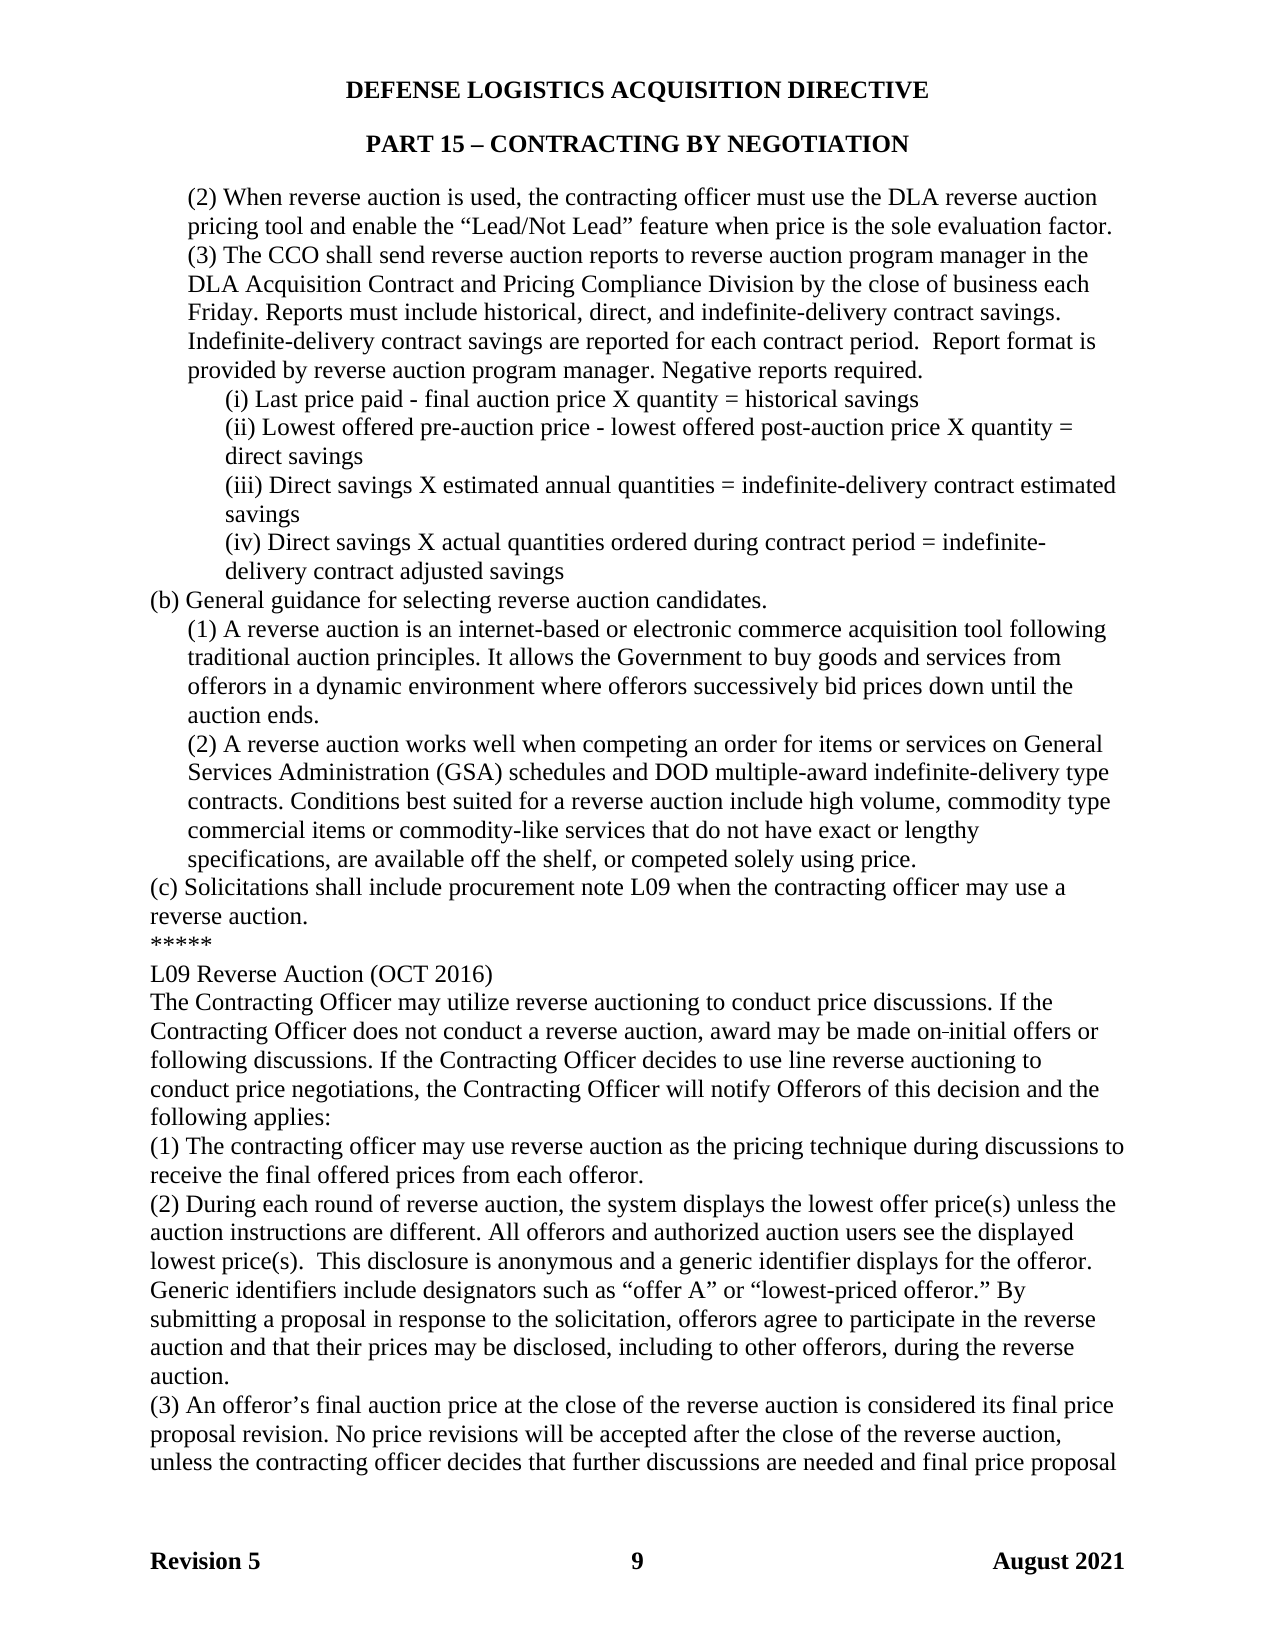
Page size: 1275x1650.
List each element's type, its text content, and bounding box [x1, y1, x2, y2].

text The Contracting Officer may utilize reverse auctioning to conduct price discussions. If the Contracting Officer does not conduct a reverse auction, award may be made on initial offers or following discussions. If the Contracting Officer decides to use line reverse auctioning to conduct price negotiations, the Contracting Officer will notify Offerors of this decision and the following applies: [150, 987, 1125, 1131]
list (iv) Direct savings X actual quantities ordered during contract period = indefinite-delivery contract adjusted savings [225, 527, 1125, 585]
list (i) Last price paid - final auction price X quantity = historical savings [225, 384, 1125, 412]
text (1) The contracting officer may use reverse auction as the pricing technique during discussions to receive the final offered prices from each offeror. [150, 1131, 1125, 1189]
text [150, 1390, 1125, 1476]
list (2) A reverse auction works well when competing an order for items or services on General Services Administration (GSA) schedules and DOD multiple-award indefinite-delivery type contracts. Conditions best suited for a reverse auction include high volume, commodity type commercial items or commodity-like services that do not have exact or lengthy specifications, are available off the shelf, or competed solely using price. [187, 729, 1125, 872]
list (1) A reverse auction is an internet-based or electronic commerce acquisition tool following traditional auction principles. It allows the Government to buy goods and services from offerors in a dynamic environment where offerors successively bid prices down until the auction ends. [187, 614, 1125, 729]
list (2) When reverse auction is used, the contracting officer must use the DLA reverse auction pricing tool and enable the “Lead/Not Lead” feature when price is the sole evaluation factor. [187, 182, 1125, 240]
text L09 Reverse Auction (OCT 2016) [150, 959, 1125, 987]
list (c) Solicitations shall include procurement note L09 when the contracting officer may use a reverse auction. [150, 872, 1125, 930]
list (iii) Direct savings X estimated annual quantities = indefinite-delivery contract estimated savings [225, 470, 1125, 527]
list (b) General guidance for selecting reverse auction candidates. [150, 585, 1125, 614]
text (2) During each round of reverse auction, the system displays the lowest offer price(s) unless the auction instructions are different. All offerors and authorized auction users see the displayed lowest price(s). This disclosure is anonymous and a generic identifier displays for the offeror. Generic identifiers include designators such as “offer A” or “lowest-priced offeror.” By submitting a proposal in response to the solicitation, offerors agree to participate in the reverse auction and that their prices may be disclosed, including to other offerors, during the reverse auction. [150, 1189, 1125, 1390]
list (3) The CCO shall send reverse auction reports to reverse auction program manager in the DLA Acquisition Contract and Pricing Compliance Division by the close of business each Friday. Reports must include historical, direct, and indefinite-delivery contract savings. Indefinite-delivery contract savings are reported for each contract period. Report format is provided by reverse auction program manager. Negative reports required. [187, 240, 1125, 384]
text ***** [150, 930, 1125, 959]
list (ii) Lowest offered pre-auction price - lowest offered post-auction price X quantity = direct savings [225, 412, 1125, 470]
